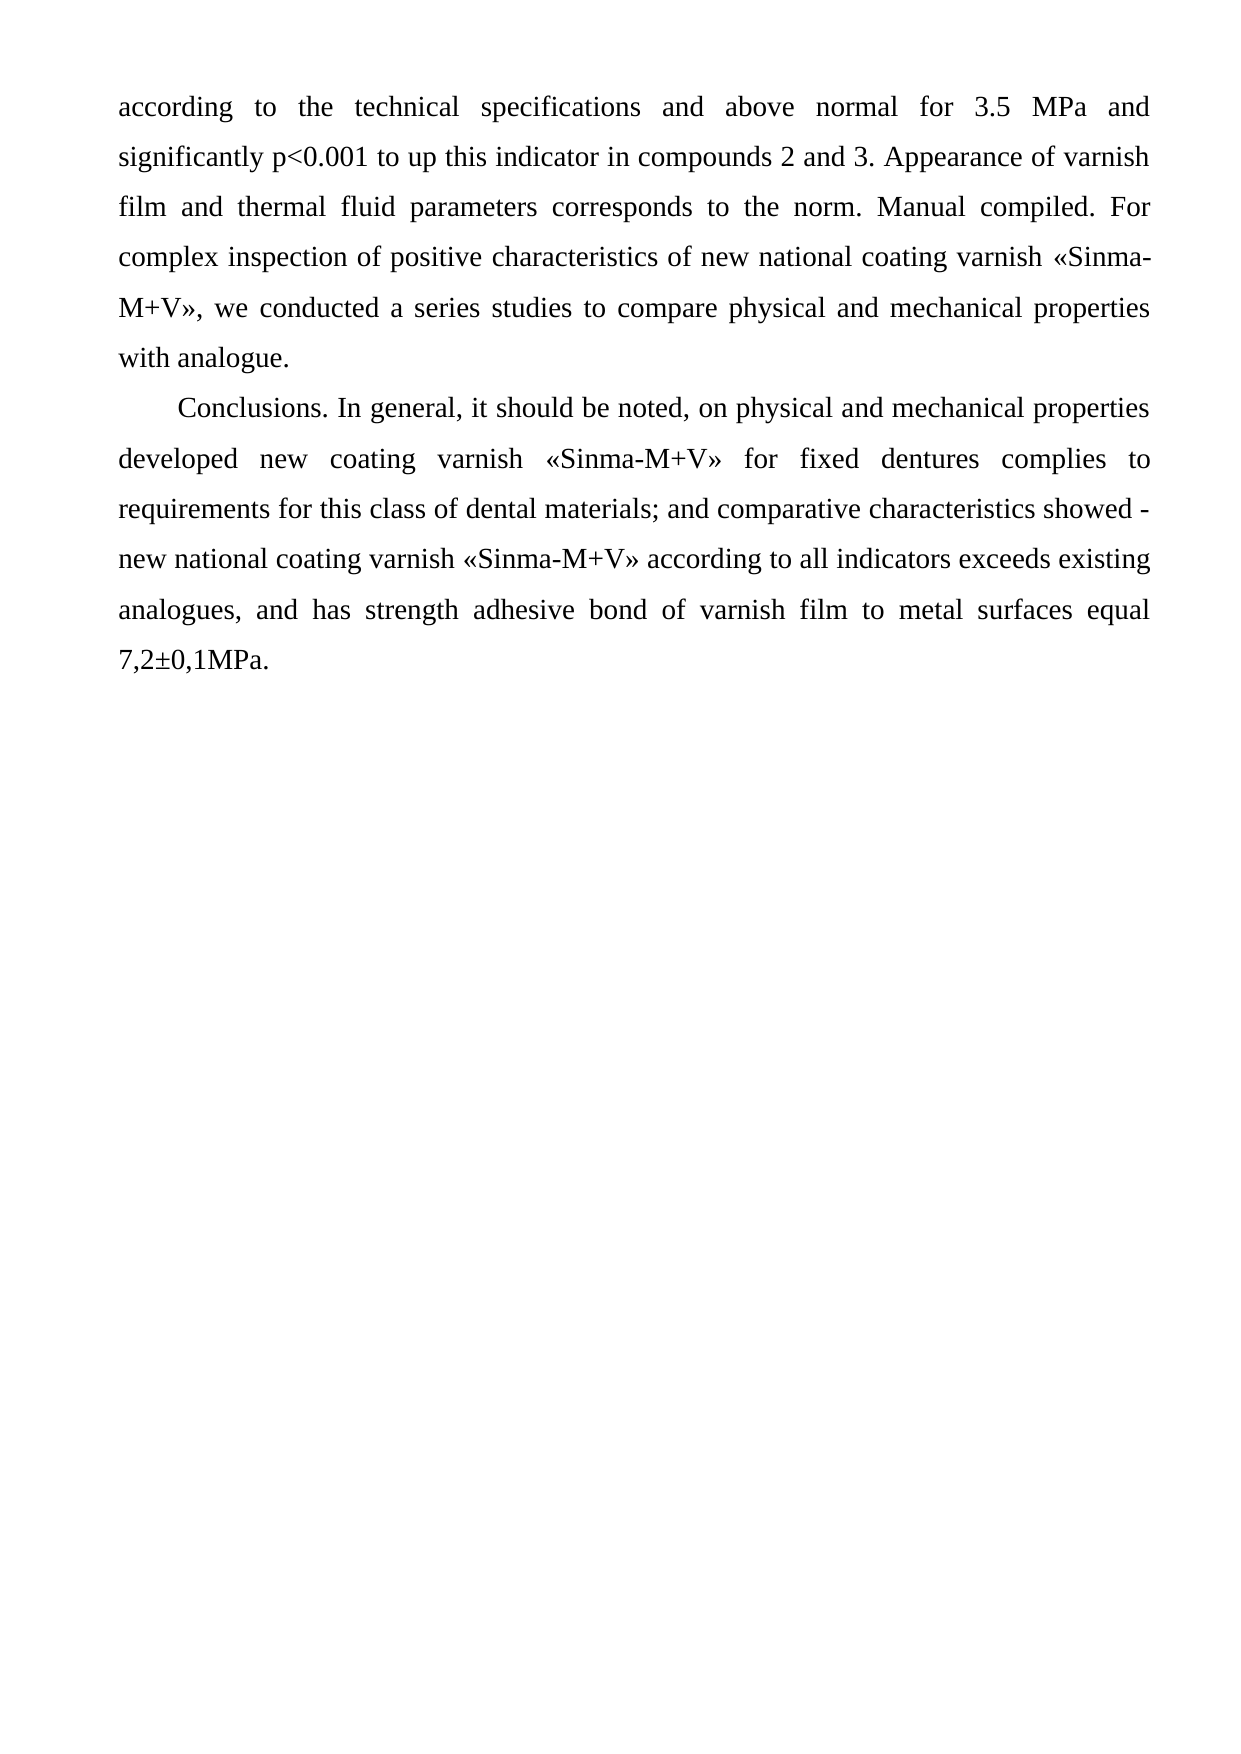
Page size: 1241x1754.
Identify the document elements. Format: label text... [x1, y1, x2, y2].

list Conclusions. In general, it should be noted, on physical and mechanical properties developed new coating varnish «Sinma-M+V» for fixed dentures complies to requirements for this class of dental materials; and comparative characteristics showed - new national coating varnish «Sinma-M+V» according to all indicators exceeds existing analogues, and has strength adhesive bond of varnish film to metal surfaces equal 7,2±0,1MPa. [118, 391, 1152, 676]
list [118, 89, 1152, 374]
